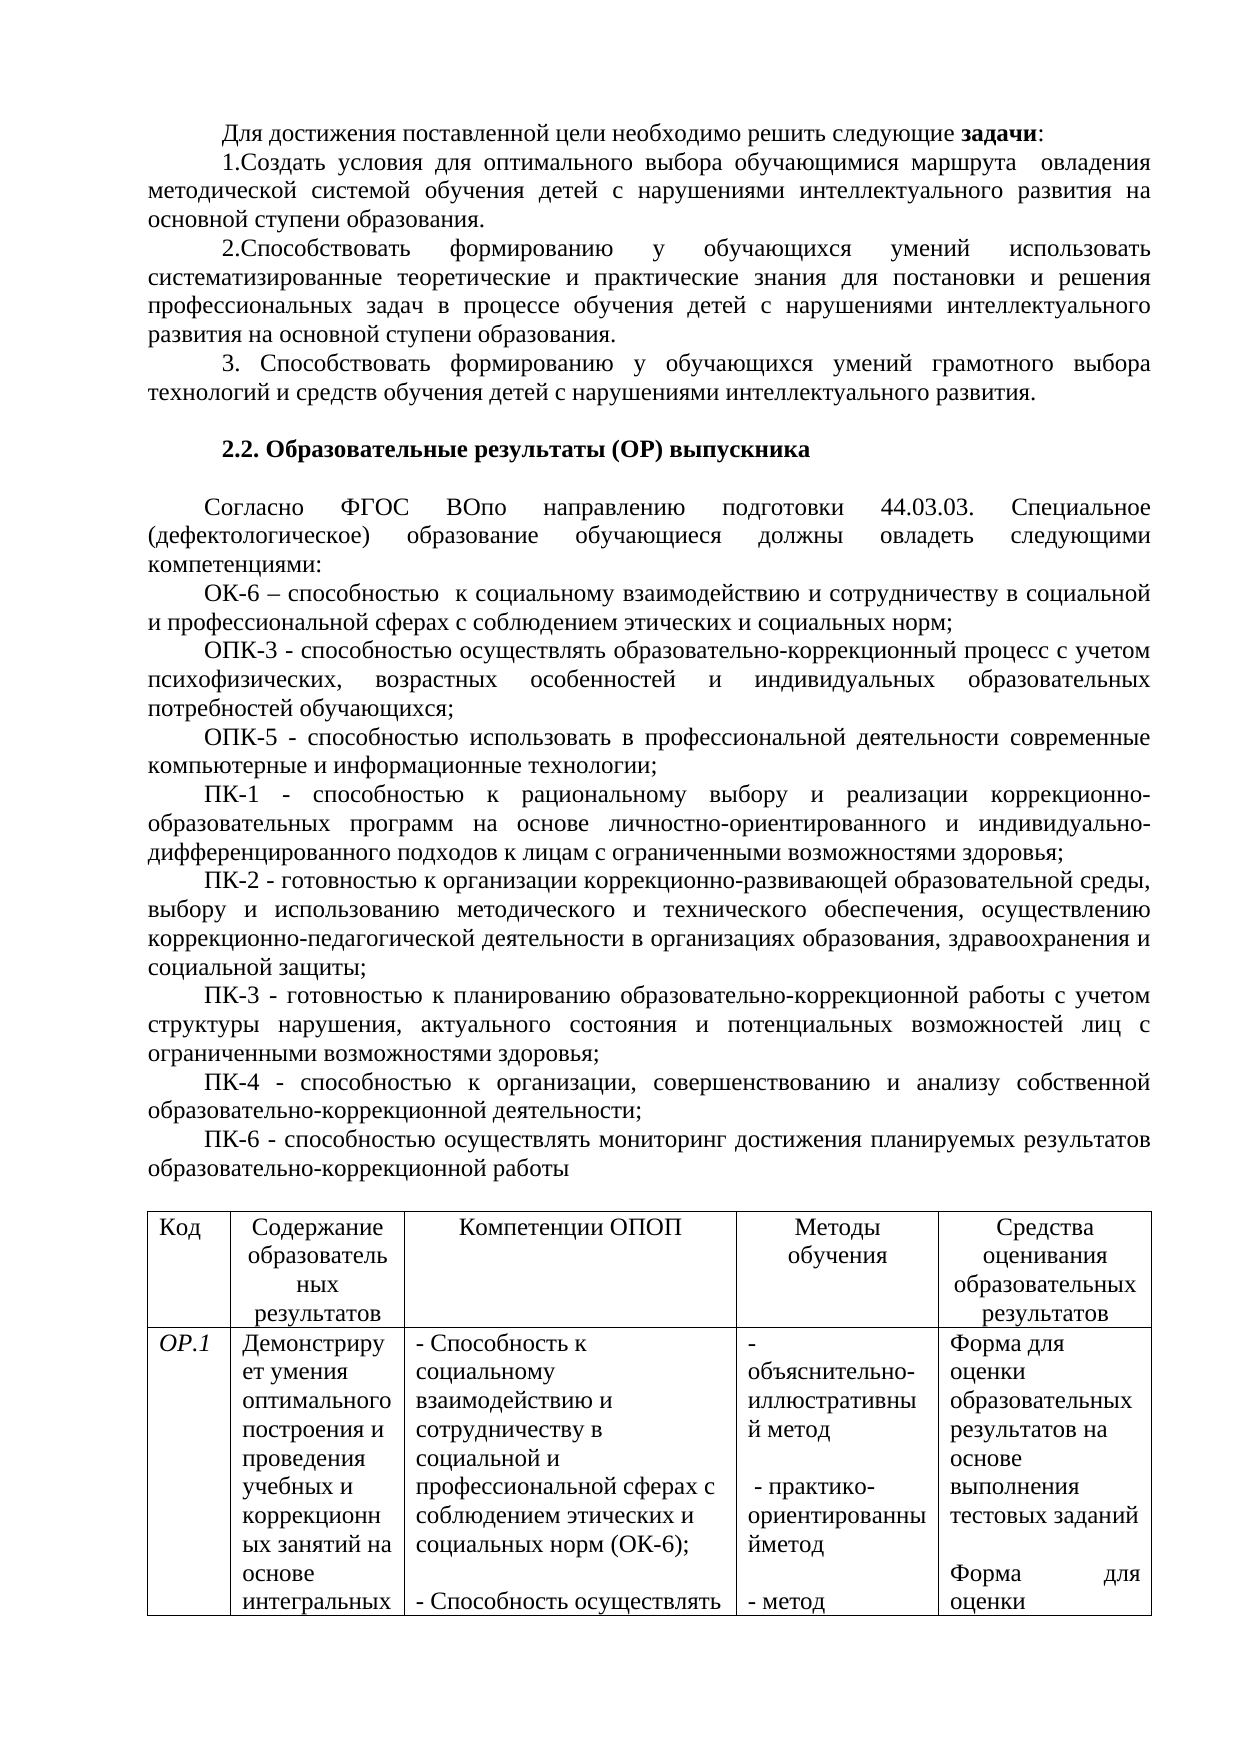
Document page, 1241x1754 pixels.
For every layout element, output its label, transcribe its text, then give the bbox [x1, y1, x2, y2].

text ОК-6 – способностью к социальному взаимодействию и сотрудничеству в социальной и профессиональной сферах с соблюдением этических и социальных норм; [148, 578, 1152, 636]
text ПК-1 - способностью к рациональному выбору и реализации коррекционно-образовательных программ на основе личностно-ориентированного и индивидуально-дифференцированного подходов к лицам с ограниченными возможностями здоровья; [148, 779, 1152, 866]
table_header Методы обучения [737, 1212, 938, 1327]
table_header Средства оценивания образовательных результатов [939, 1212, 1151, 1327]
text ПК-4 - способностью к организации, совершенствованию и анализу собственной образовательно-коррекционной деятельности; [148, 1067, 1152, 1124]
text ПК-2 - готовностью к организации коррекционно-развивающей образовательной среды, выбору и использованию методического и технического обеспечения, осуществлению коррекционно-педагогической деятельности в организациях образования, здравоохранения и социальной защиты; [148, 866, 1152, 981]
text ОПК-5 - способностью использовать в профессиональной деятельности современные компьютерные и информационные технологии; [148, 722, 1152, 779]
text 2.Способствовать формированию у обучающихся умений использовать систематизированные теоретические и практические знания для постановки и решения профессиональных задач в процессе обучения детей с нарушениями интеллектуального развития на основной ступени образования. [148, 233, 1152, 348]
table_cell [231, 1328, 404, 1615]
table_header Код [148, 1212, 230, 1327]
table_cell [939, 1328, 1151, 1615]
text ПК-6 - способностью осуществлять мониторинг достижения планируемых результатов образовательно-коррекционной работы [148, 1124, 1152, 1182]
text 2.2. Образовательные результаты (ОР) выпускника [148, 434, 1138, 463]
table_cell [405, 1328, 736, 1615]
text Согласно ФГОС ВОпо направлению подготовки 44.03.03. Специальное (дефектологическое) образование обучающиеся должны овладеть следующими компетенциями: [148, 492, 1152, 578]
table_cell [737, 1328, 938, 1615]
text 1.Создать условия для оптимального выбора обучающимися маршрута овладения методической системой обучения детей с нарушениями интеллектуального развития на основной ступени образования. [148, 147, 1152, 233]
text ОПК-3 - способностью осуществлять образовательно-коррекционный процесс с учетом психофизических, возрастных особенностей и индивидуальных образовательных потребностей обучающихся; [148, 636, 1152, 722]
table_header Компетенции ОПОП [405, 1212, 736, 1327]
table_header Содержание образовательных результатов [231, 1212, 404, 1327]
text 3. Способствовать формированию у обучающихся умений грамотного выбора технологий и средств обучения детей с нарушениями интеллектуального развития. [148, 348, 1152, 406]
text Для достижения поставленной цели необходимо решить следующие задачи: [148, 118, 1152, 147]
text ПК-3 - готовностью к планированию образовательно-коррекционной работы с учетом структуры нарушения, актуального состояния и потенциальных возможностей лиц с ограниченными возможностями здоровья; [148, 981, 1152, 1067]
table_cell ОР.1 [148, 1328, 230, 1615]
